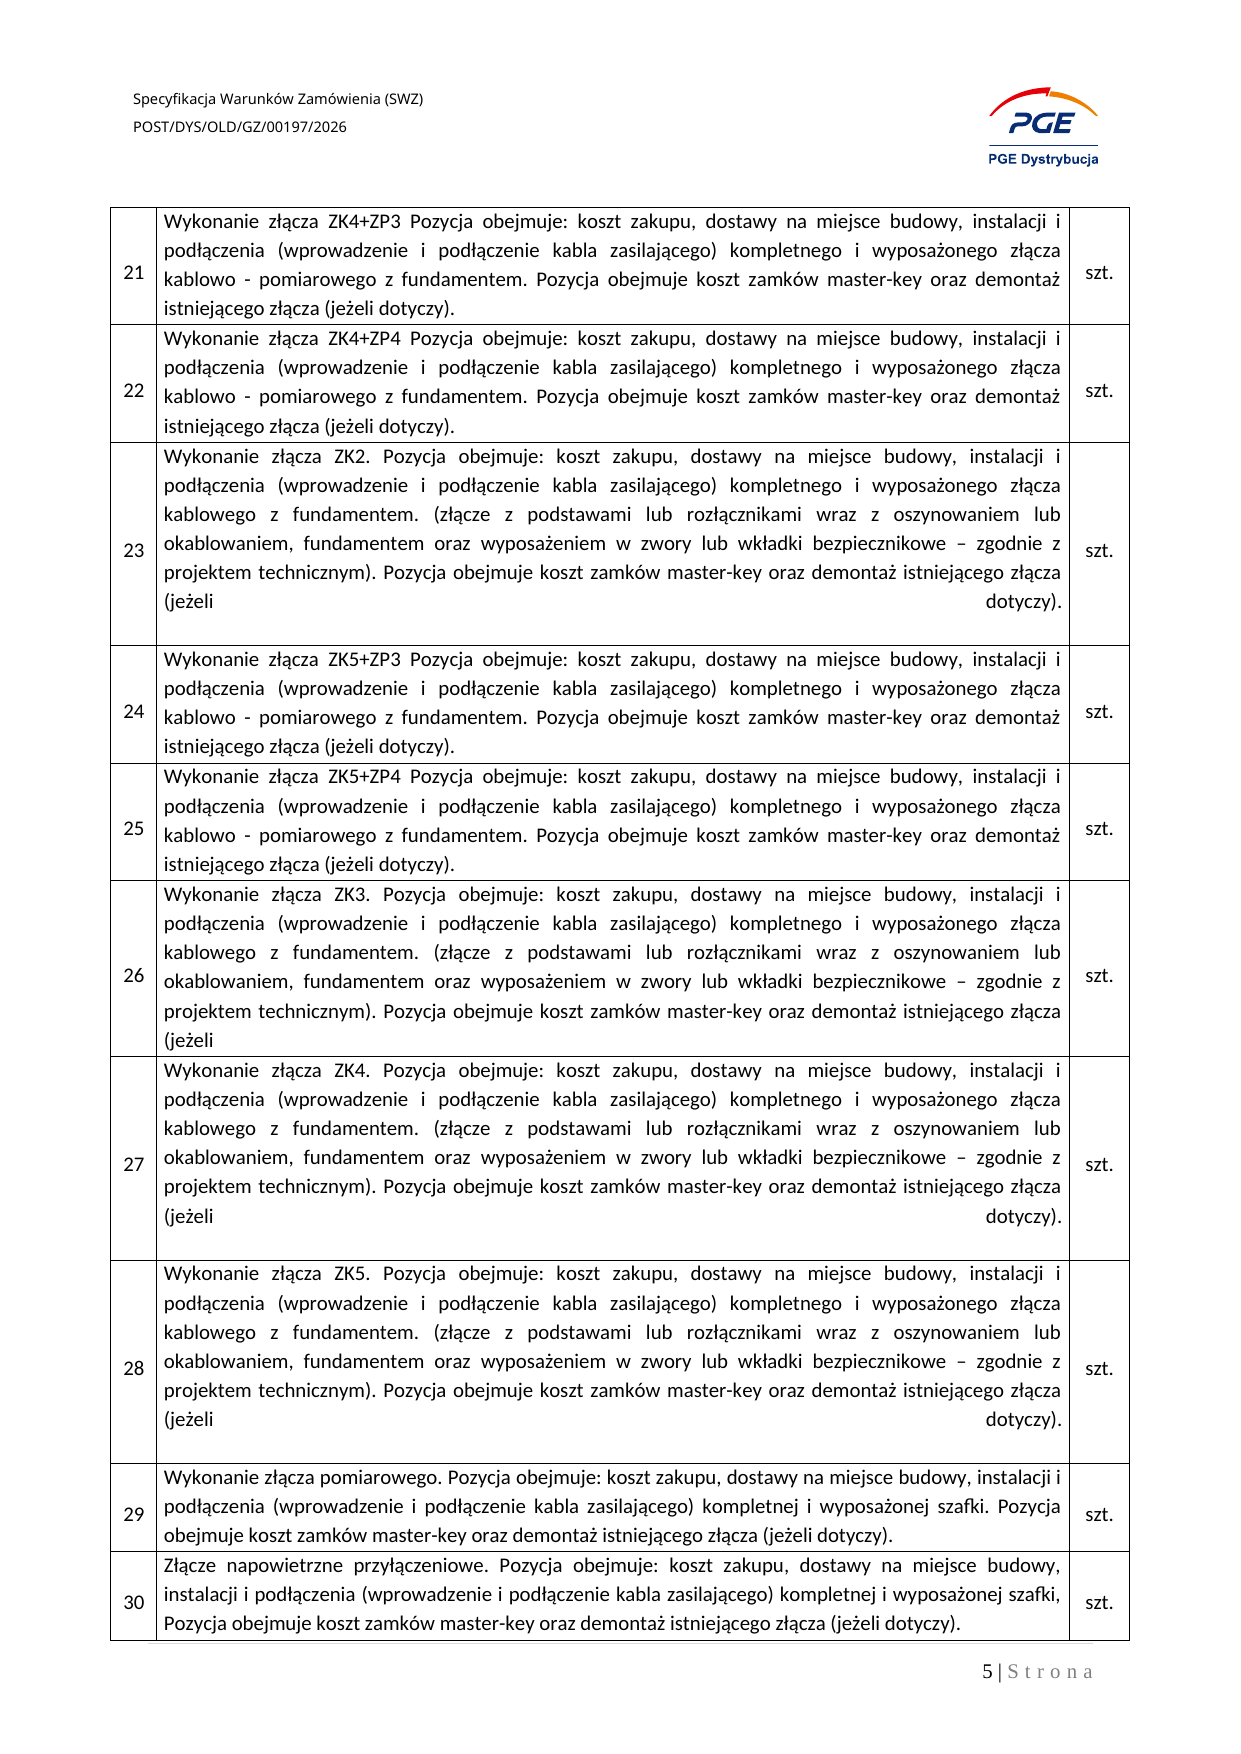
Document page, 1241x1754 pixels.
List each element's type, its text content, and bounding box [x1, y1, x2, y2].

table_cell 24 [111, 646, 156, 763]
table_cell 27 [111, 1057, 156, 1259]
table_cell 23 [111, 443, 156, 645]
table_cell 26 [111, 881, 156, 1056]
table_cell 28 [111, 1261, 156, 1463]
table_cell 30 [111, 1552, 156, 1639]
table_cell szt. [1070, 1552, 1129, 1639]
table_cell szt. [1070, 325, 1129, 442]
table_cell 22 [111, 325, 156, 442]
table_cell szt. [1070, 764, 1129, 880]
table_cell 25 [111, 764, 156, 880]
table_cell Wykonanie złącza ZK5+ZP3 Pozycja obejmuje: koszt zakupu, dostawy na miejsce budowy, instalacji i podłączenia (wprowadzenie i podłączenie kabla zasilającego) kompletnego i wyposażonego złącza kablowo - pomiarowego z fundamentem. Pozycja obejmuje koszt zamków master-key oraz demontaż istniejącego złącza (jeżeli dotyczy). [157, 646, 1069, 763]
table_cell Wykonanie złącza ZK3. Pozycja obejmuje: koszt zakupu, dostawy na miejsce budowy, instalacji i podłączenia (wprowadzenie i podłączenie kabla zasilającego) kompletnego i wyposażonego złącza kablowego z fundamentem. (złącze z podstawami lub rozłącznikami wraz z oszynowaniem lub okablowaniem, fundamentem oraz wyposażeniem w zwory lub wkładki bezpiecznikowe – zgodnie z projektem technicznym). Pozycja obejmuje koszt zamków master-key oraz demontaż istniejącego złącza (jeżeli [157, 881, 1069, 1056]
table_cell Wykonanie złącza pomiarowego. Pozycja obejmuje: koszt zakupu, dostawy na miejsce budowy, instalacji i podłączenia (wprowadzenie i podłączenie kabla zasilającego) kompletnej i wyposażonej szafki. Pozycja obejmuje koszt zamków master-key oraz demontaż istniejącego złącza (jeżeli dotyczy). [157, 1464, 1069, 1551]
table_cell szt. [1070, 1261, 1129, 1463]
table_cell Wykonanie złącza ZK4. Pozycja obejmuje: koszt zakupu, dostawy na miejsce budowy, instalacji i podłączenia (wprowadzenie i podłączenie kabla zasilającego) kompletnego i wyposażonego złącza kablowego z fundamentem. (złącze z podstawami lub rozłącznikami wraz z oszynowaniem lub okablowaniem, fundamentem oraz wyposażeniem w zwory lub wkładki bezpiecznikowe – zgodnie z projektem technicznym). Pozycja obejmuje koszt zamków master-key oraz demontaż istniejącego złącza (jeżeli dotyczy). [157, 1057, 1069, 1259]
table_cell szt. [1070, 1464, 1129, 1551]
table_cell Wykonanie złącza ZK2. Pozycja obejmuje: koszt zakupu, dostawy na miejsce budowy, instalacji i podłączenia (wprowadzenie i podłączenie kabla zasilającego) kompletnego i wyposażonego złącza kablowego z fundamentem. (złącze z podstawami lub rozłącznikami wraz z oszynowaniem lub okablowaniem, fundamentem oraz wyposażeniem w zwory lub wkładki bezpiecznikowe – zgodnie z projektem technicznym). Pozycja obejmuje koszt zamków master-key oraz demontaż istniejącego złącza (jeżeli dotyczy). [157, 443, 1069, 645]
table_cell szt. [1070, 208, 1129, 324]
table_cell 21 [111, 208, 156, 324]
table_cell Wykonanie złącza ZK5. Pozycja obejmuje: koszt zakupu, dostawy na miejsce budowy, instalacji i podłączenia (wprowadzenie i podłączenie kabla zasilającego) kompletnego i wyposażonego złącza kablowego z fundamentem. (złącze z podstawami lub rozłącznikami wraz z oszynowaniem lub okablowaniem, fundamentem oraz wyposażeniem w zwory lub wkładki bezpiecznikowe – zgodnie z projektem technicznym). Pozycja obejmuje koszt zamków master-key oraz demontaż istniejącego złącza (jeżeli dotyczy). [157, 1261, 1069, 1463]
table_cell Wykonanie złącza ZK4+ZP3 Pozycja obejmuje: koszt zakupu, dostawy na miejsce budowy, instalacji i podłączenia (wprowadzenie i podłączenie kabla zasilającego) kompletnego i wyposażonego złącza kablowo - pomiarowego z fundamentem. Pozycja obejmuje koszt zamków master-key oraz demontaż istniejącego złącza (jeżeli dotyczy). [157, 208, 1069, 324]
table_cell szt. [1070, 881, 1129, 1056]
table_cell Złącze napowietrzne przyłączeniowe. Pozycja obejmuje: koszt zakupu, dostawy na miejsce budowy, instalacji i podłączenia (wprowadzenie i podłączenie kabla zasilającego) kompletnej i wyposażonej szafki, Pozycja obejmuje koszt zamków master-key oraz demontaż istniejącego złącza (jeżeli dotyczy). [157, 1552, 1069, 1639]
table_cell szt. [1070, 443, 1129, 645]
table_cell szt. [1070, 1057, 1129, 1259]
table_cell 29 [111, 1464, 156, 1551]
table_cell szt. [1070, 646, 1129, 763]
table_cell Wykonanie złącza ZK4+ZP4 Pozycja obejmuje: koszt zakupu, dostawy na miejsce budowy, instalacji i podłączenia (wprowadzenie i podłączenie kabla zasilającego) kompletnego i wyposażonego złącza kablowo - pomiarowego z fundamentem. Pozycja obejmuje koszt zamków master-key oraz demontaż istniejącego złącza (jeżeli dotyczy). [157, 325, 1069, 442]
table_cell Wykonanie złącza ZK5+ZP4 Pozycja obejmuje: koszt zakupu, dostawy na miejsce budowy, instalacji i podłączenia (wprowadzenie i podłączenie kabla zasilającego) kompletnego i wyposażonego złącza kablowo - pomiarowego z fundamentem. Pozycja obejmuje koszt zamków master-key oraz demontaż istniejącego złącza (jeżeli dotyczy). [157, 764, 1069, 880]
